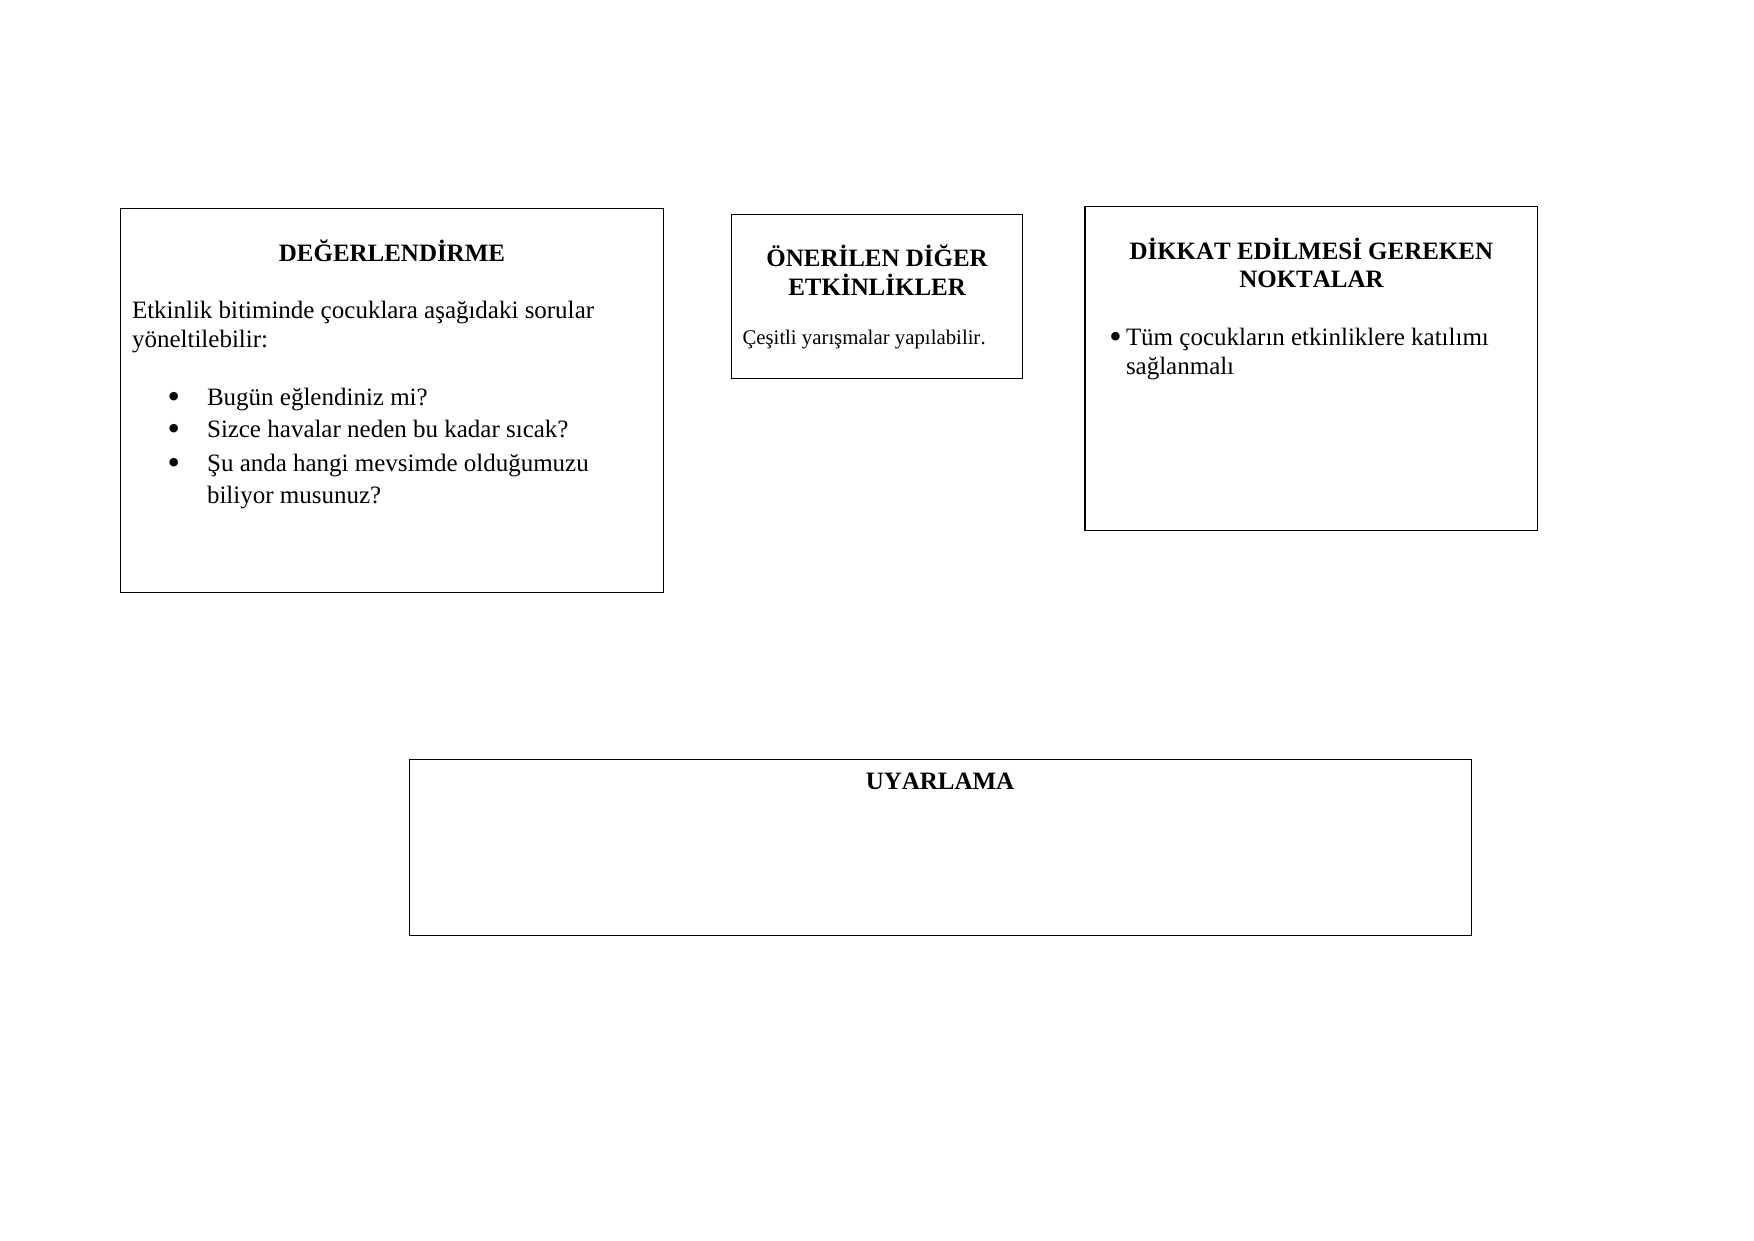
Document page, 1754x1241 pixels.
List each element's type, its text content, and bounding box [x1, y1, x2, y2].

table_header DEĞERLENDİRME Etkinlik bitiminde çocuklara aşağıdaki sorular yöneltilebilir: Bugün eğlendiniz mi? Sizce havalar neden bu kadar sıcak? Şu anda hangi mevsimde olduğumuzu biliyor musunuz? [121, 209, 663, 592]
table_header DİKKAT EDİLMESİ GEREKEN NOKTALAR Tüm çocukların etkinliklere katılımı sağlanmalı [1086, 207, 1537, 530]
table_header ÖNERİLEN DİĞER ETKİNLİKLER Çeşitli yarışmalar yapılabilir. [732, 215, 1022, 378]
